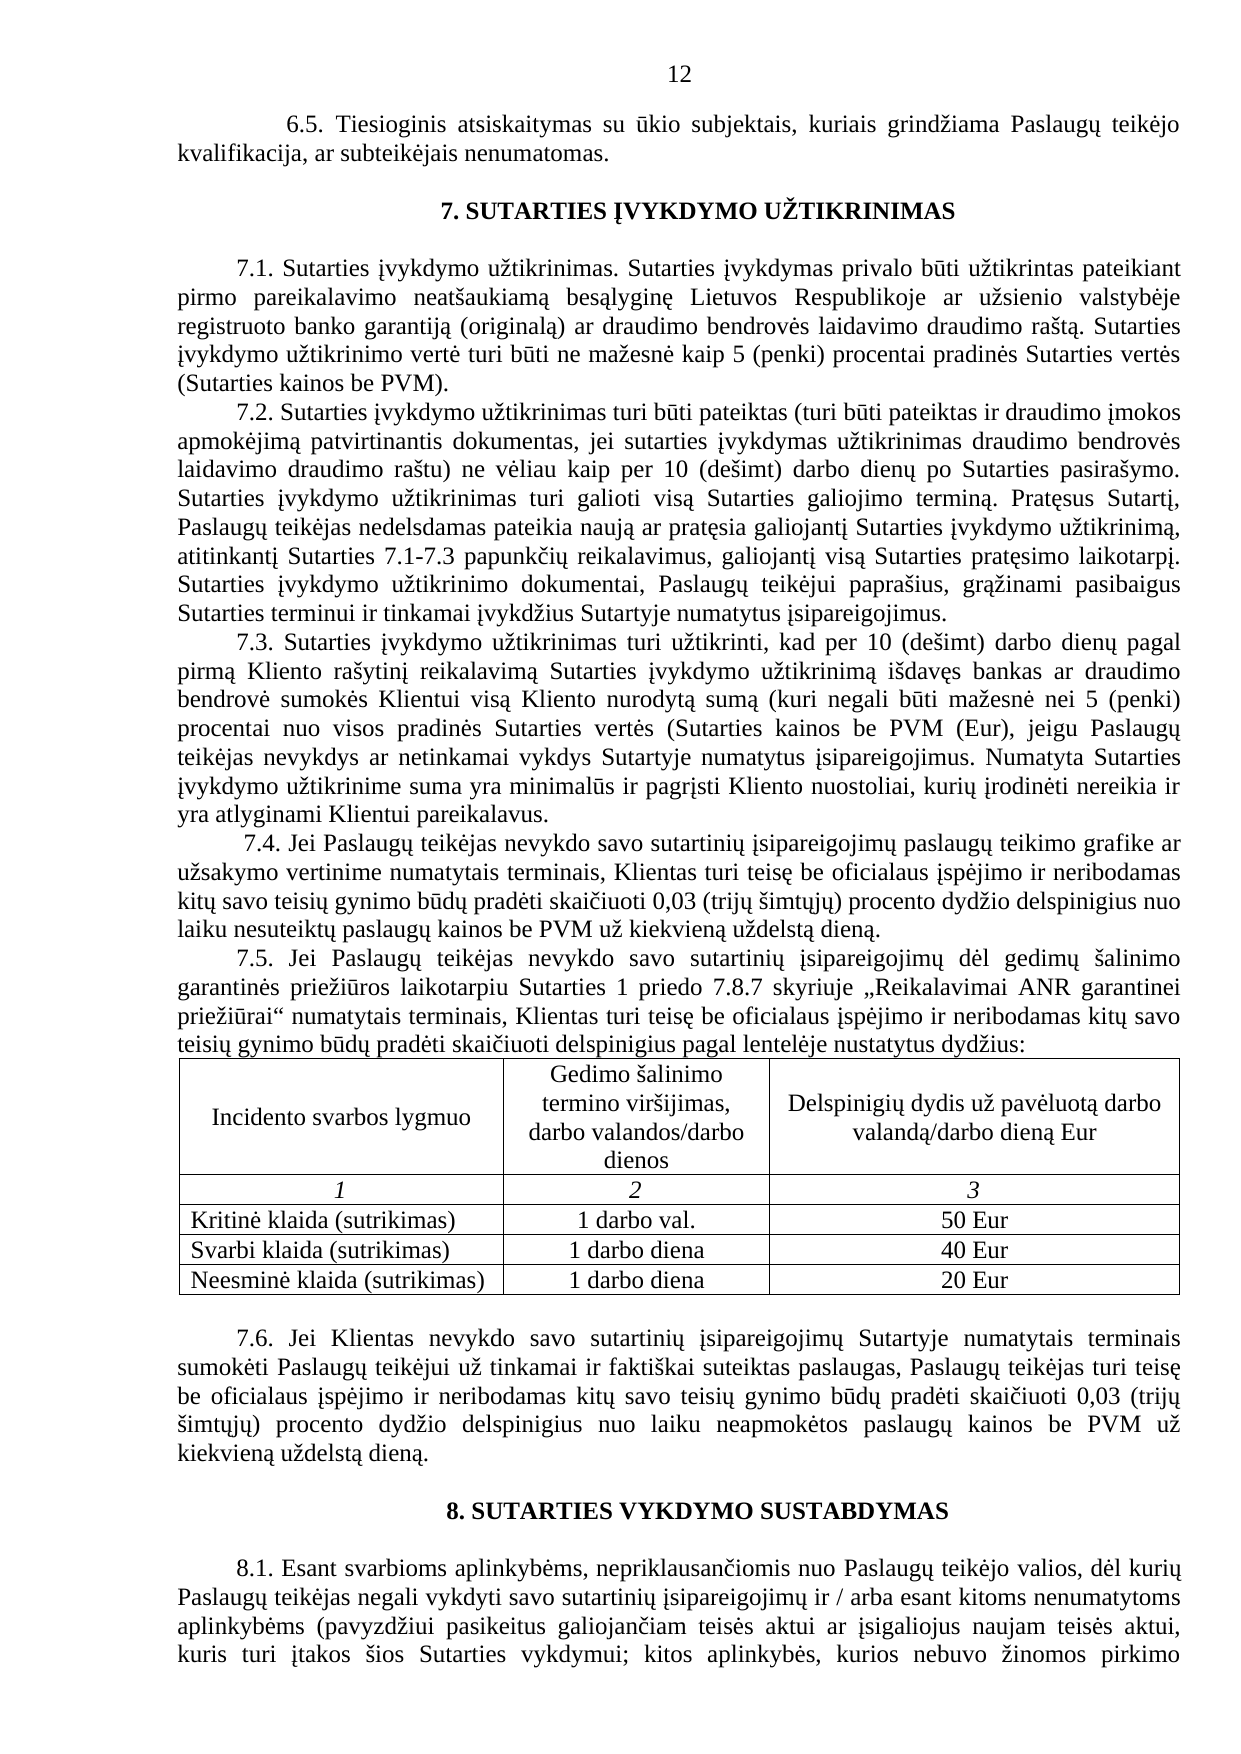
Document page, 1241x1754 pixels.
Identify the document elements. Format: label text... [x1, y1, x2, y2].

table_header Delspinigių dydis už pavėluotą darbo valandą/darbo dieną Eur [770, 1059, 1179, 1174]
text 7.3. Sutarties įvykdymo užtikrinimas turi užtikrinti, kad per 10 (dešimt) darbo dienų pagal pirmą Kliento rašytinį reikalavimą Sutarties įvykdymo užtikrinimą išdavęs bankas ar draudimo bendrovė sumokės Klientui visą Kliento nurodytą sumą (kuri negali būti mažesnė nei 5 (penki) procentai nuo visos pradinės Sutarties vertės (Sutarties kainos be PVM (Eur), jeigu Paslaugų teikėjas nevykdys ar netinkamai vykdys Sutartyje numatytus įsipareigojimus. Numatyta Sutarties įvykdymo užtikrinime suma yra minimalūs ir pagrįsti Kliento nuostoliai, kurių įrodinėti nereikia ir yra atlyginami Klientui pareikalavus. [177, 627, 1182, 828]
table_header Gedimo šalinimo termino viršijimas, darbo valandos/darbo dienos [504, 1059, 769, 1174]
table_cell 20 Eur [770, 1265, 1179, 1293]
table_cell Neesminė klaida (sutrikimas) [180, 1265, 503, 1293]
table_cell 40 Eur [770, 1235, 1179, 1264]
table_cell 1 darbo val. [504, 1205, 769, 1234]
text 7.1. Sutarties įvykdymo užtikrinimas. Sutarties įvykdymas privalo būti užtikrintas pateikiant pirmo pareikalavimo neatšaukiamą besąlyginę Lietuvos Respublikoje ar užsienio valstybėje registruoto banko garantiją (originalą) ar draudimo bendrovės laidavimo draudimo raštą. Sutarties įvykdymo užtikrinimo vertė turi būti ne mažesnė kaip 5 (penki) procentai pradinės Sutarties vertės (Sutarties kainos be PVM). [177, 253, 1182, 397]
text 7.4. Jei Paslaugų teikėjas nevykdo savo sutartinių įsipareigojimų paslaugų teikimo grafike ar užsakymo vertinime numatytais terminais, Klientas turi teisę be oficialaus įspėjimo ir neribodamas kitų savo teisių gynimo būdų pradėti skaičiuoti 0,03 (trijų šimtųjų) procento dydžio delspinigius nuo laiku nesuteiktų paslaugų kainos be PVM už kiekvieną uždelstą dieną. [177, 828, 1182, 943]
text 6.5. Tiesioginis atsiskaitymas su ūkio subjektais, kuriais grindžiama Paslaugų teikėjo kvalifikacija, ar subteikėjais nenumatomas. [177, 109, 1181, 167]
table_cell 1 darbo diena [504, 1235, 769, 1264]
table_cell 1 [180, 1175, 503, 1204]
text 7.5. Jei Paslaugų teikėjas nevykdo savo sutartinių įsipareigojimų dėl gedimų šalinimo garantinės priežiūros laikotarpiu Sutarties 1 priedo 7.8.7 skyriuje „Reikalavimai ANR garantinei priežiūrai“ numatytais terminais, Klientas turi teisę be oficialaus įspėjimo ir neribodamas kitų savo teisių gynimo būdų pradėti skaičiuoti delspinigius pagal lentelėje nustatytus dydžius: [177, 943, 1182, 1058]
text 7. SUTARTIES ĮVYKDYMO UŽTIKRINIMAS [214, 196, 1182, 224]
table_cell Svarbi klaida (sutrikimas) [180, 1235, 503, 1264]
table_header Incidento svarbos lygmuo [180, 1059, 503, 1174]
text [177, 1553, 1182, 1668]
table_cell 2 [504, 1175, 769, 1204]
text 7.6. Jei Klientas nevykdo savo sutartinių įsipareigojimų Sutartyje numatytais terminais sumokėti Paslaugų teikėjui už tinkamai ir faktiškai suteiktas paslaugas, Paslaugų teikėjas turi teisę be oficialaus įspėjimo ir neribodamas kitų savo teisių gynimo būdų pradėti skaičiuoti 0,03 (trijų šimtųjų) procento dydžio delspinigius nuo laiku neapmokėtos paslaugų kainos be PVM už kiekvieną uždelstą dieną. [177, 1323, 1182, 1467]
table_cell 3 [770, 1175, 1179, 1204]
table_cell Kritinė klaida (sutrikimas) [180, 1205, 503, 1234]
table_cell 50 Eur [770, 1205, 1179, 1234]
text 8. SUTARTIES VYKDYMO SUSTABDYMAS [214, 1496, 1181, 1524]
table_cell 1 darbo diena [504, 1265, 769, 1293]
text 7.2. Sutarties įvykdymo užtikrinimas turi būti pateiktas (turi būti pateiktas ir draudimo įmokos apmokėjimą patvirtinantis dokumentas, jei sutarties įvykdymas užtikrinimas draudimo bendrovės laidavimo draudimo raštu) ne vėliau kaip per 10 (dešimt) darbo dienų po Sutarties pasirašymo. Sutarties įvykdymo užtikrinimas turi galioti visą Sutarties galiojimo terminą. Pratęsus Sutartį, Paslaugų teikėjas nedelsdamas pateikia naują ar pratęsia galiojantį Sutarties įvykdymo užtikrinimą, atitinkantį Sutarties 7.1-7.3 papunkčių reikalavimus, galiojantį visą Sutarties pratęsimo laikotarpį. Sutarties įvykdymo užtikrinimo dokumentai, Paslaugų teikėjui paprašius, grąžinami pasibaigus Sutarties terminui ir tinkamai įvykdžius Sutartyje numatytus įsipareigojimus. [177, 397, 1182, 627]
